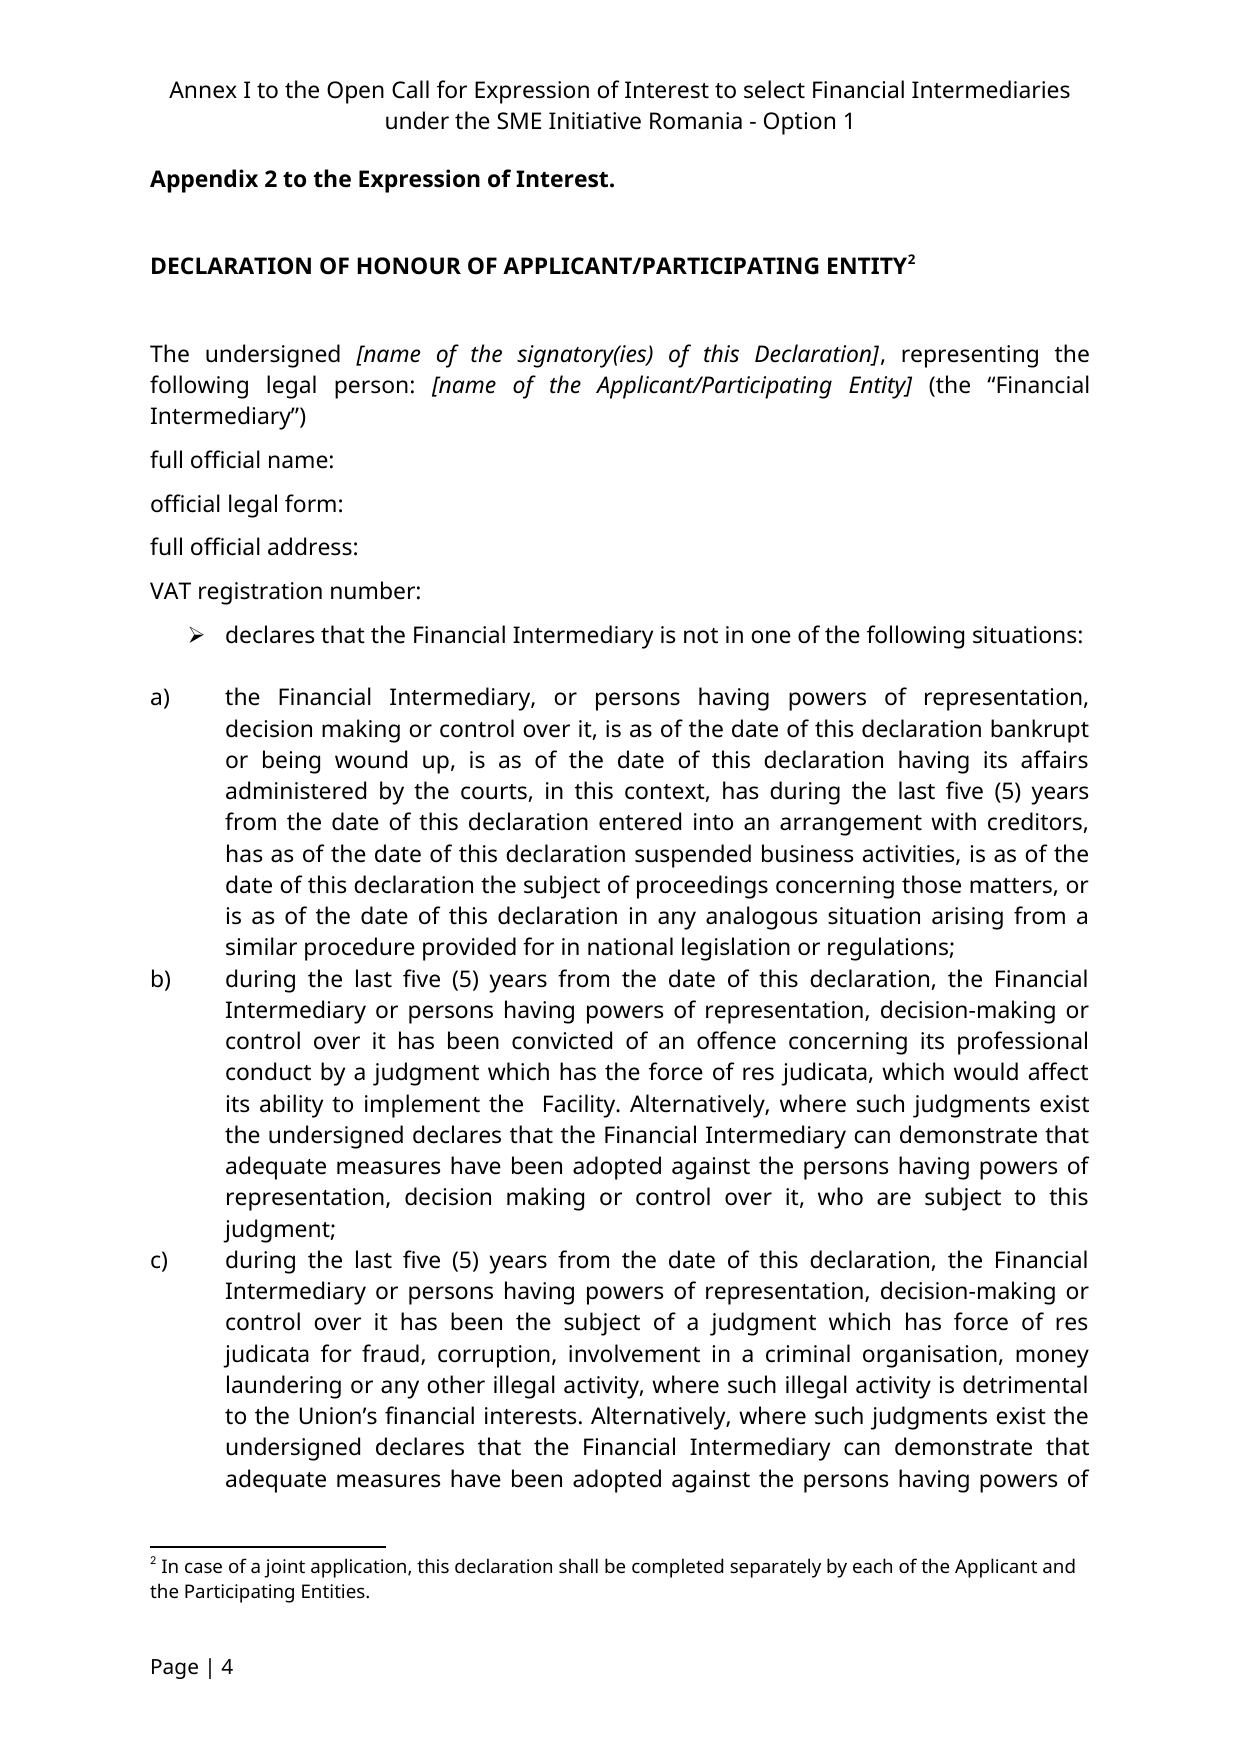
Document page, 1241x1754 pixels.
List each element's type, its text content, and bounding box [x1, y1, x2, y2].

text DECLARATION OF HONOUR OF APPLICANT/PARTICIPATING ENTITY [150, 250, 1090, 281]
text official legal form: [150, 487, 1090, 519]
text The undersigned [name of the signatory(ies) of this Declaration], representing the following legal person: [name of the Applicant/Participating Entity] (the “Financial Intermediary”) [150, 337, 1090, 431]
text Appendix 2 to the Expression of Interest. [150, 162, 1090, 194]
text full official address: [150, 531, 1090, 562]
text VAT registration number: [150, 575, 1090, 606]
list during the last five (5) years from the date of this declaration, the Financial Intermediary or persons having powers of representation, decision-making or control over it has been convicted of an offence concerning its professional conduct by a judgment which has the force of res judicata, which would affect its ability to implement the Facility. Alternatively, where such judgments exist the undersigned declares that the Financial Intermediary can demonstrate that adequate measures have been adopted against the persons having powers of representation, decision making or control over it, who are subject to this judgment; [150, 962, 1090, 1244]
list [150, 1244, 1090, 1494]
text full official name: [150, 444, 1090, 475]
list declares that the Financial Intermediary is not in one of the following situations: [187, 619, 1090, 650]
list the Financial Intermediary, or persons having powers of representation, decision making or control over it, is as of the date of this declaration bankrupt or being wound up, is as of the date of this declaration having its affairs administered by the courts, in this context, has during the last five (5) years from the date of this declaration entered into an arrangement with creditors, has as of the date of this declaration suspended business activities, is as of the date of this declaration the subject of proceedings concerning those matters, or is as of the date of this declaration in any analogous situation arising from a similar procedure provided for in national legislation or regulations; [150, 681, 1090, 962]
